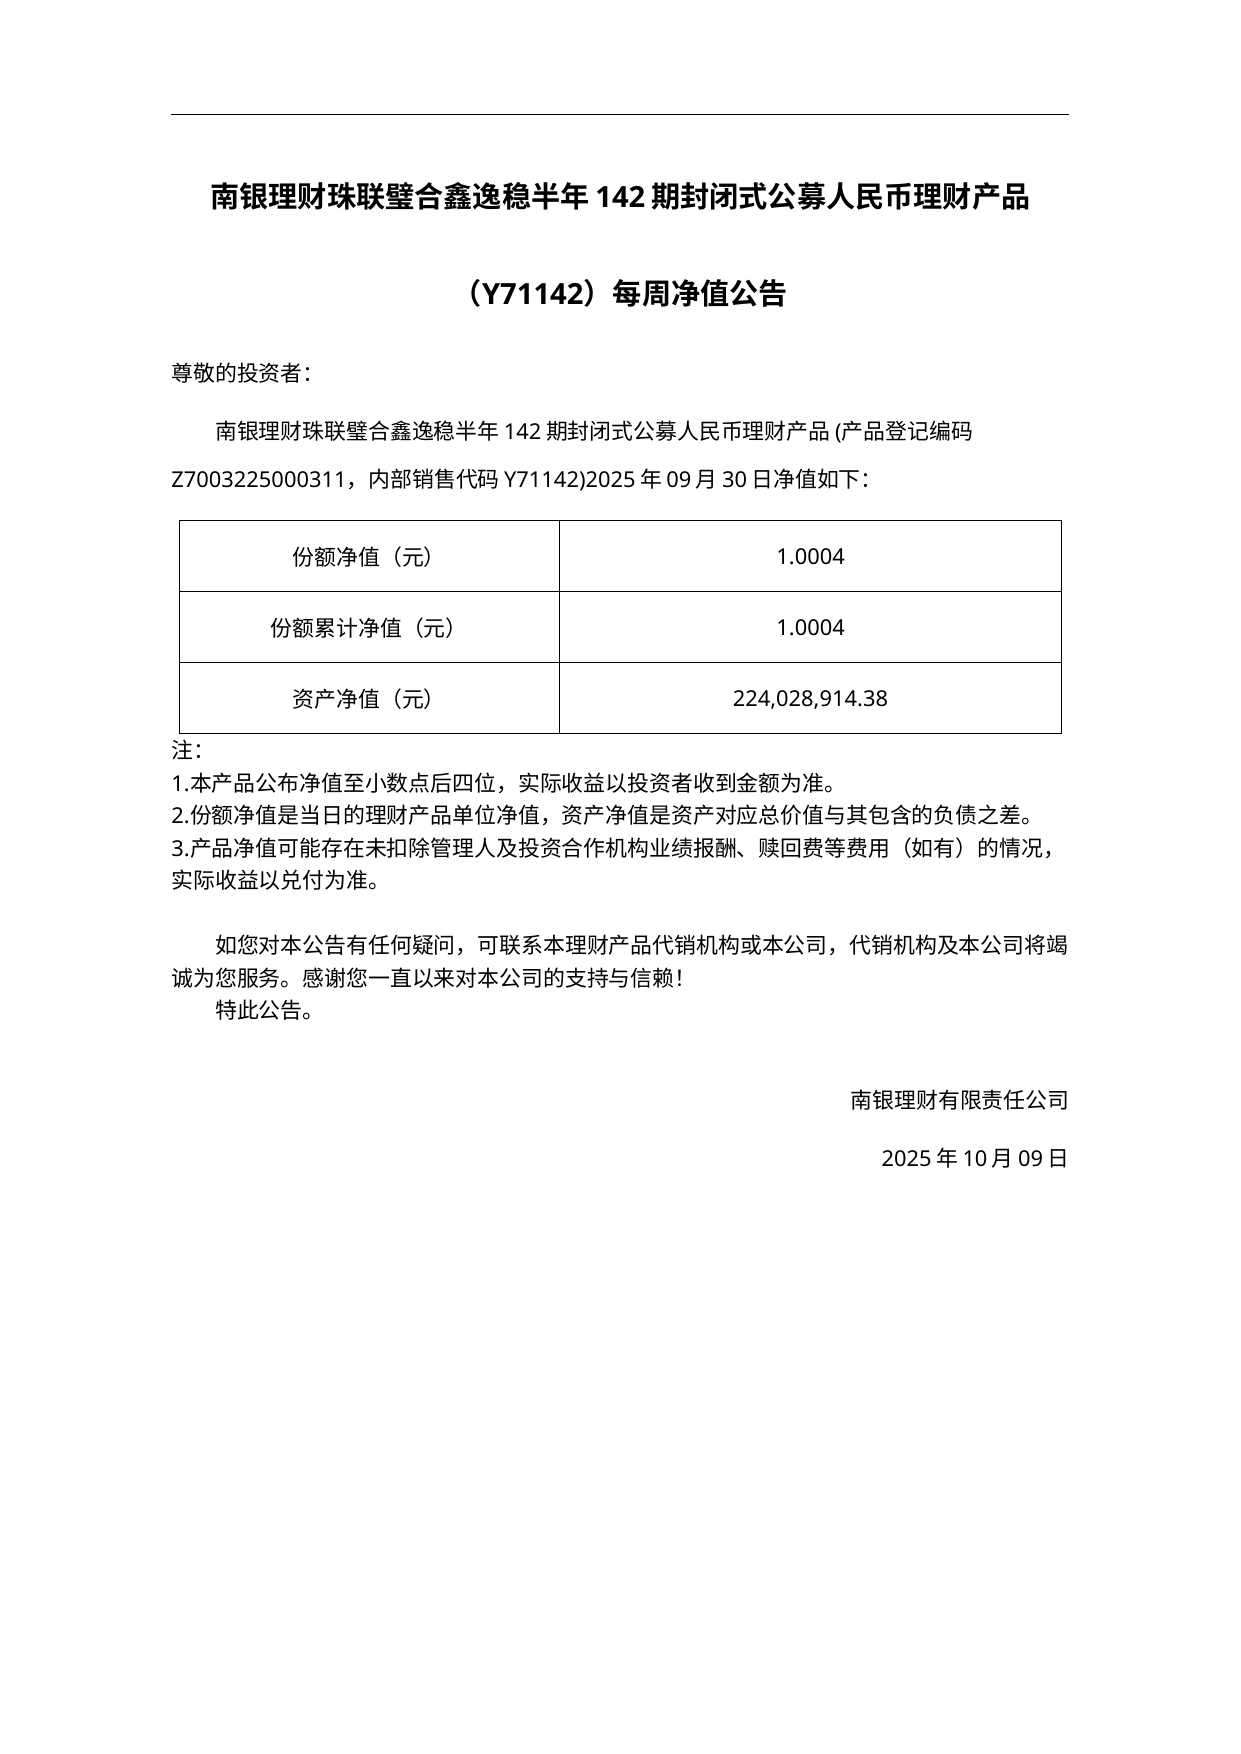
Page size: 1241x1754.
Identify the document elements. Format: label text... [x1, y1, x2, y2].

text 南银理财珠联璧合鑫逸稳半年142期封闭式公募人民币理财产品 (产品登记编码Z7003225000311，内部销售代码Y71142)2025年09月30日净值如下： [171, 413, 1069, 494]
table_header 1.0004 [560, 521, 1061, 591]
text 南银理财有限责任公司 [171, 1082, 1069, 1115]
text 2025年10月09日 [171, 1140, 1069, 1173]
table_cell 资产净值（元） [180, 663, 559, 733]
text 如您对本公告有任何疑问，可联系本理财产品代销机构或本公司，代销机构及本公司将竭诚为您服务。感谢您一直以来对本公司的支持与信赖！ [171, 928, 1069, 993]
text 3.产品净值可能存在未扣除管理人及投资合作机构业绩报酬、赎回费等费用（如有）的情况，实际收益以兑付为准。 [171, 830, 1069, 895]
text 1.本产品公布净值至小数点后四位，实际收益以投资者收到金额为准。 [171, 765, 1069, 798]
text 注： [171, 733, 1069, 765]
table_header 份额净值（元） [180, 521, 559, 591]
text 2.份额净值是当日的理财产品单位净值，资产净值是资产对应总价值与其包含的负债之差。 [171, 798, 1069, 830]
table_cell 224,028,914.38 [560, 663, 1061, 733]
table_cell 1.0004 [560, 592, 1061, 662]
text 南银理财珠联璧合鑫逸稳半年142期封闭式公募人民币理财产品（Y71142）每周净值公告 [171, 162, 1069, 324]
text 特此公告。 [171, 993, 1069, 1025]
table_cell 份额累计净值（元） [180, 592, 559, 662]
text 尊敬的投资者： [171, 355, 1069, 388]
